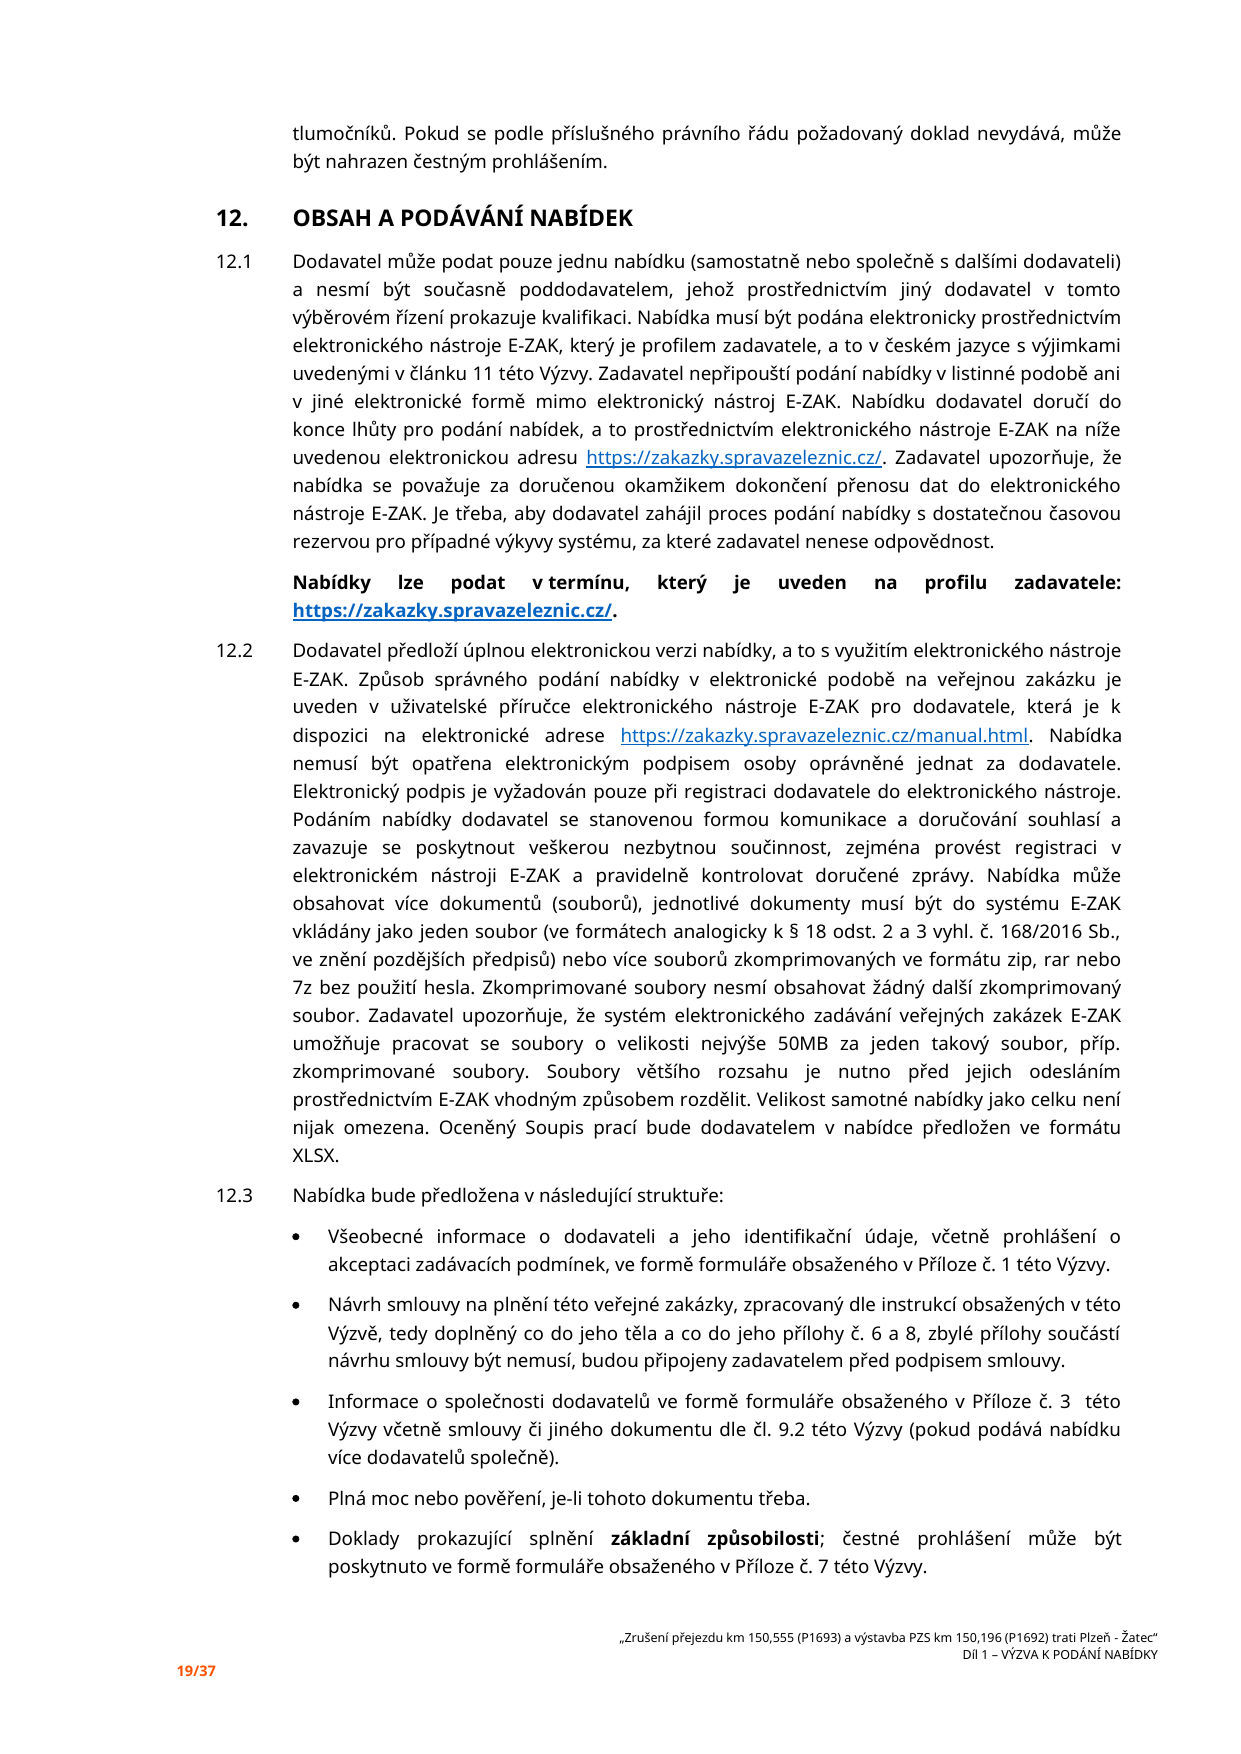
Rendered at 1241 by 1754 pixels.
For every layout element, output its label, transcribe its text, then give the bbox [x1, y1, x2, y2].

text OBSAH A PODÁVÁNÍ NABÍDEK [216, 202, 1122, 233]
text Dodavatel může podat pouze jednu nabídku (samostatně nebo společně s dalšími dodavateli) a nesmí být současně poddodavatelem, jehož prostřednictvím jiný dodavatel v tomto výběrovém řízení prokazuje kvalifikaci. Nabídka musí být podána elektronicky prostřednictvím elektronického nástroje E-ZAK, který je profilem zadavatele, a to v českém jazyce s výjimkami uvedenými v článku 11 této Výzvy. Zadavatel nepřipouští podání nabídky v listinné podobě ani v jiné elektronické formě mimo elektronický nástroj E-ZAK. Nabídku dodavatel doručí do konce lhůty pro podání nabídek, a to prostřednictvím elektronického nástroje E-ZAK na níže uvedenou elektronickou adresu https://zakazky.spravazeleznic.cz/. Zadavatel upozorňuje, že nabídka se považuje za doručenou okamžikem dokončení přenosu dat do elektronického nástroje E-ZAK. Je třeba, aby dodavatel zahájil proces podání nabídky s dostatečnou časovou rezervou pro případné výkyvy systému, za které zadavatel nenese odpovědnost. [216, 248, 1122, 554]
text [216, 121, 1122, 174]
text Nabídky lze podat v termínu, který je uveden na profilu zadavatele: https://zakazky.spravazeleznic.cz/. [292, 569, 1122, 623]
text Plná moc nebo pověření, je-li tohoto dokumentu třeba. [292, 1485, 1122, 1510]
text Informace o společnosti dodavatelů ve formě formuláře obsaženého v Příloze č. 3 této Výzvy včetně smlouvy či jiného dokumentu dle čl. 9.2 této Výzvy (pokud podává nabídku více dodavatelů společně). [292, 1388, 1122, 1470]
text Dodavatel předloží úplnou elektronickou verzi nabídky, a to s využitím elektronického nástroje E-ZAK. Způsob správného podání nabídky v elektronické podobě na veřejnou zakázku je uveden v uživatelské příručce elektronického nástroje E-ZAK pro dodavatele, která je k dispozici na elektronické adrese https://zakazky.spravazeleznic.cz/manual.html. Nabídka nemusí být opatřena elektronickým podpisem osoby oprávněné jednat za dodavatele. Elektronický podpis je vyžadován pouze při registraci dodavatele do elektronického nástroje. Podáním nabídky dodavatel se stanovenou formou komunikace a doručování souhlasí a zavazuje se poskytnout veškerou nezbytnou součinnost, zejména provést registraci v elektronickém nástroji E-ZAK a pravidelně kontrolovat doručené zprávy. Nabídka může obsahovat více dokumentů (souborů), jednotlivé dokumenty musí být do systému E-ZAK vkládány jako jeden soubor (ve formátech analogicky k § 18 odst. 2 a 3 vyhl. č. 168/2016 Sb., ve znění pozdějších předpisů) nebo více souborů zkomprimovaných ve formátu zip, rar nebo 7z bez použití hesla. Zkomprimované soubory nesmí obsahovat žádný další zkomprimovaný soubor. Zadavatel upozorňuje, že systém elektronického zadávání veřejných zakázek E-ZAK umožňuje pracovat se soubory o velikosti nejvýše 50MB za jeden takový soubor, příp. zkomprimované soubory. Soubory většího rozsahu je nutno před jejich odesláním prostřednictvím E-ZAK vhodným způsobem rozdělit. Velikost samotné nabídky jako celku není nijak omezena. Oceněný Soupis prací bude dodavatelem v nabídce předložen ve formátu XLSX. [216, 638, 1122, 1168]
text Nabídka bude předložena v následující struktuře: [216, 1183, 1122, 1208]
text Návrh smlouvy na plnění této veřejné zakázky, zpracovaný dle instrukcí obsažených v této Výzvě, tedy doplněný co do jeho těla a co do jeho přílohy č. 6 a 8, zbylé přílohy součástí návrhu smlouvy být nemusí, budou připojeny zadavatelem před podpisem smlouvy. [292, 1292, 1122, 1373]
text Všeobecné informace o dodavateli a jeho identifikační údaje, včetně prohlášení o akceptaci zadávacích podmínek, ve formě formuláře obsaženého v Příloze č. 1 této Výzvy. [292, 1223, 1122, 1277]
text Doklady prokazující splnění základní způsobilosti; čestné prohlášení může být poskytnuto ve formě formuláře obsaženého v Příloze č. 7 této Výzvy. [292, 1525, 1122, 1579]
